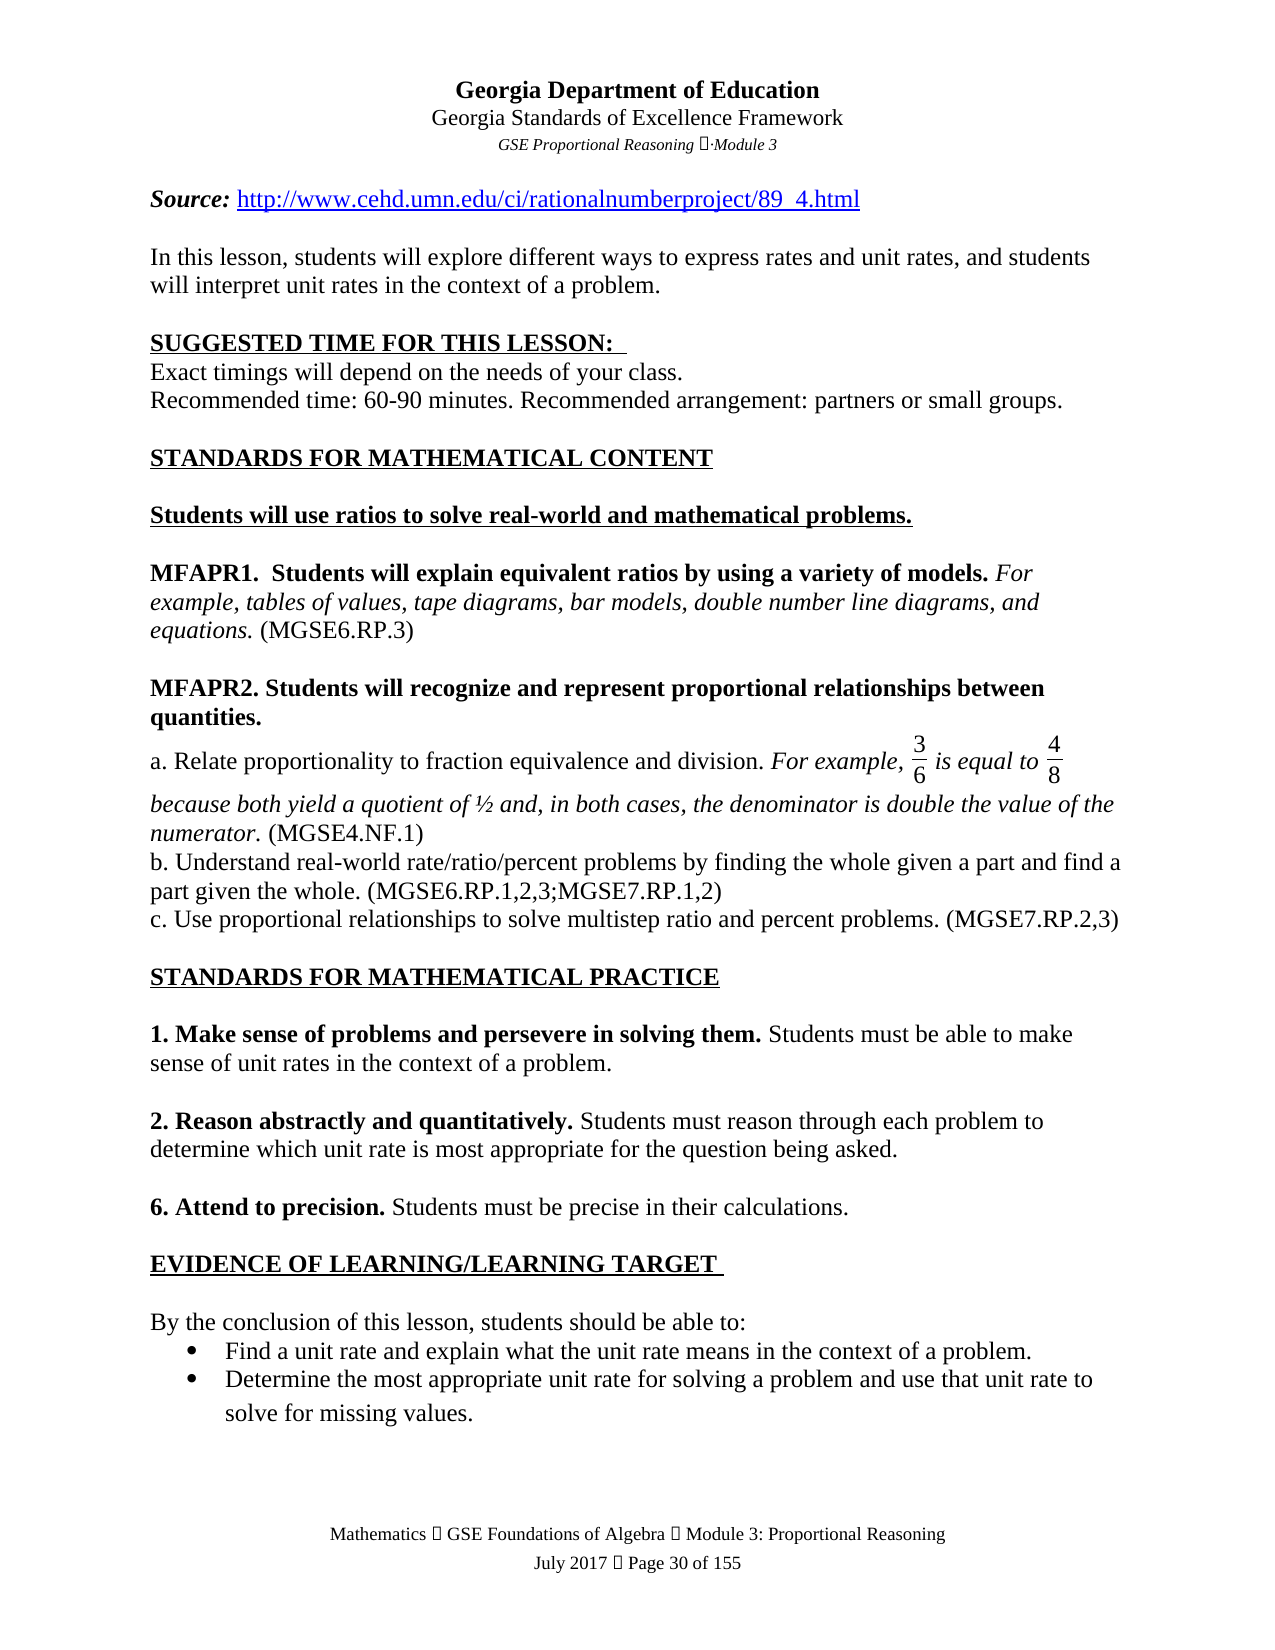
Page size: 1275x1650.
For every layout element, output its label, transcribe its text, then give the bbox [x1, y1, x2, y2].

text c. Use proportional relationships to solve multistep ratio and percent problems. (MGSE7.RP.2,3) [150, 904, 1125, 933]
text Source: http://www.cehd.umn.edu/ci/rationalnumberproject/89_4.html [150, 184, 1125, 213]
text Recommended time: 60-90 minutes. Recommended arrangement: partners or small groups. [150, 386, 1125, 414]
text EVIDENCE OF LEARNING/LEARNING TARGET [150, 1249, 1125, 1278]
text MFAPR1. Students will explain equivalent ratios by using a variety of models. For example, tables of values, tape diagrams, bar models, double number line diagrams, and equations. (MGSE6.RP.3) [150, 558, 1125, 644]
text By the conclusion of this lesson, students should be able to: [150, 1307, 1125, 1336]
text SUGGESTED TIME FOR THIS LESSON: [150, 328, 1125, 357]
text MFAPR2. Students will recognize and represent proportional relationships between quantities. [150, 673, 1125, 731]
text Students will use ratios to solve real-world and mathematical problems. [150, 501, 1125, 529]
text b. Understand real-world rate/ratio/percent problems by finding the whole given a part and find a part given the whole. (MGSE6.RP.1,2,3;MGSE7.RP.1,2) [150, 847, 1125, 904]
text 1. Make sense of problems and persevere in solving them. Students must be able to make sense of unit rates in the context of a problem. [150, 1019, 1125, 1077]
list Find a unit rate and explain what the unit rate means in the context of a problem. [187, 1336, 1125, 1364]
text In this lesson, students will explore different ways to express rates and unit rates, and students will interpret unit rates in the context of a problem. [150, 242, 1125, 299]
text STANDARDS FOR MATHEMATICAL PRACTICE [150, 962, 1125, 991]
text STANDARDS FOR MATHEMATICAL CONTENT [150, 443, 1125, 472]
text 2. Reason abstractly and quantitatively. Students must reason through each problem to determine which unit rate is most appropriate for the question being asked. [150, 1106, 1125, 1163]
text a. Relate proportionality to fraction equivalence and division. For example, is equal to because both yield a quotient of ½ and, in both cases, the denominator is double the value of the numerator. (MGSE4.NF.1) [150, 731, 1125, 847]
list Determine the most appropriate unit rate for solving a problem and use that unit rate to solve for missing values. [187, 1364, 1125, 1426]
text 6. Attend to precision. Students must be precise in their calculations. [150, 1192, 1125, 1221]
text Exact timings will depend on the needs of your class. [150, 357, 1125, 386]
